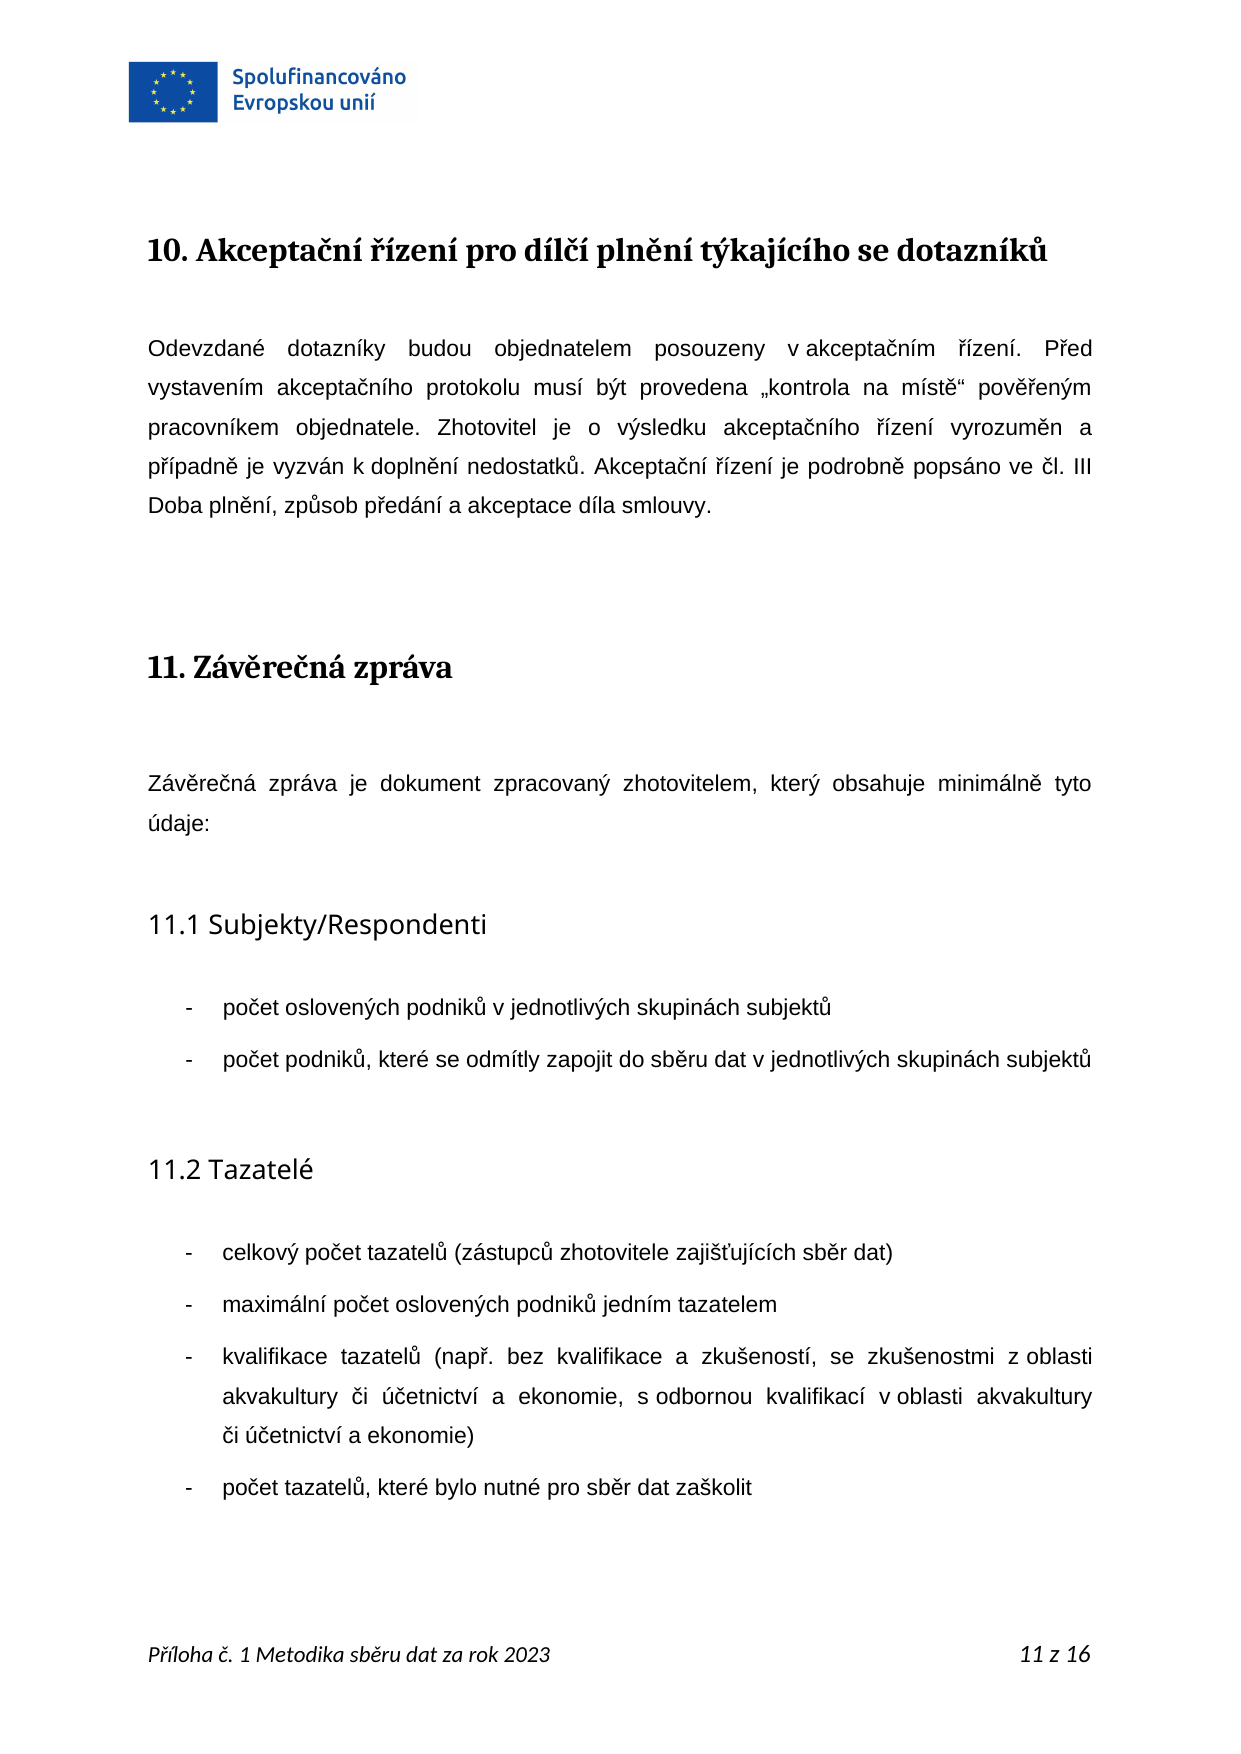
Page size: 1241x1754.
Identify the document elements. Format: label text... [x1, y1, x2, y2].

subtitle 10. Akceptační řízení pro dílčí plnění týkajícího se dotazníků [148, 232, 1092, 270]
list Závěrečná zpráva je dokument zpracovaný zhotovitelem, který obsahuje minimálně tyto údaje: [148, 770, 1092, 836]
subtitle 11. Závěrečná zpráva [148, 648, 1092, 687]
subtitle 11.2 Tazatelé [148, 1150, 1092, 1187]
subtitle 11.1 Subjekty/Respondenti [148, 906, 1092, 942]
list počet tazatelů, které bylo nutné pro sběr dat zaškolit [185, 1474, 1092, 1500]
list počet oslovených podniků v jednotlivých skupinách subjektů [185, 994, 1092, 1021]
list maximální počet oslovených podniků jedním tazatelem [185, 1291, 1092, 1317]
list kvalifikace tazatelů (např. bez kvalifikace a zkušeností, se zkušenostmi z oblasti akvakultury či účetnictví a ekonomie, s odbornou kvalifikací v oblasti akvakultury či účetnictví a ekonomie) [185, 1343, 1092, 1448]
picture [127, 60, 420, 124]
list celkový počet tazatelů (zástupců zhotovitele zajišťujících sběr dat) [185, 1239, 1092, 1266]
list počet podniků, které se odmítly zapojit do sběru dat v jednotlivých skupinách subjektů [185, 1046, 1092, 1073]
text Odevzdané dotazníky budou objednatelem posouzeny v akceptačním řízení. Před vystavením akceptačního protokolu musí být provedena „kontrola na místě“ pověřeným pracovníkem objednatele. Zhotovitel je o výsledku akceptačního řízení vyrozuměn a případně je vyzván k doplnění nedostatků. Akceptační řízení je podrobně popsáno ve čl. III Doba plnění, způsob předání a akceptace díla smlouvy. [148, 334, 1092, 519]
